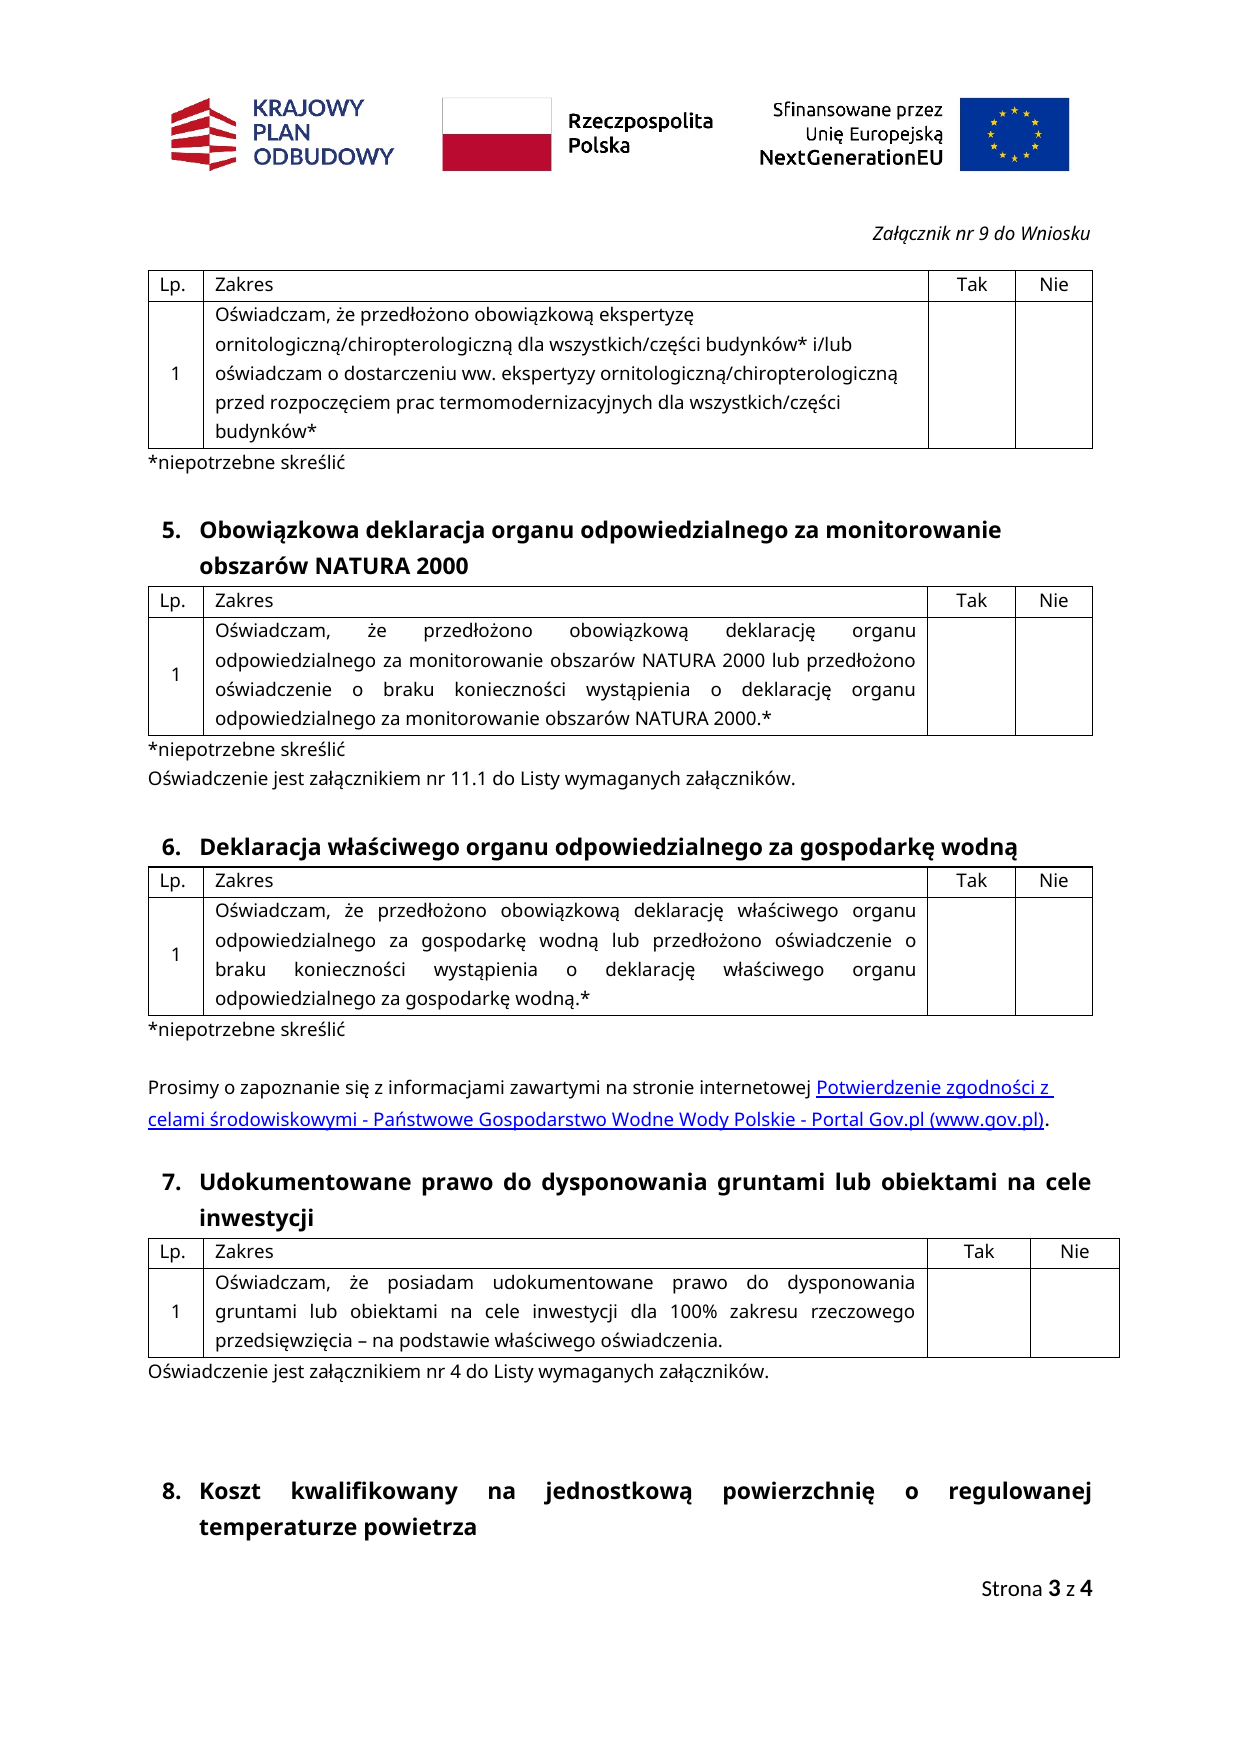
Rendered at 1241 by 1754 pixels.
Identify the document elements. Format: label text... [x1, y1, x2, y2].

table_header Tak [928, 587, 1015, 617]
table_cell Oświadczam, że posiadam udokumentowane prawo do dysponowania gruntami lub obiektami na cele inwestycji dla 100% zakresu rzeczowego przedsięwzięcia – na podstawie właściwego oświadczenia. [204, 1269, 927, 1357]
table_header Zakres [204, 1239, 927, 1268]
list Koszt kwalifikowany na jednostkową powierzchnię o regulowanej temperaturze powietrza [162, 1475, 1093, 1542]
text *niepotrzebne skreślić [148, 449, 1093, 475]
list Obowiązkowa deklaracja organu odpowiedzialnego za monitorowanie obszarów NATURA 2000 [162, 514, 1093, 582]
table_cell [929, 302, 1015, 448]
table_cell [928, 618, 1015, 735]
text *niepotrzebne skreślić [148, 1016, 1093, 1042]
list Deklaracja właściwego organu odpowiedzialnego za gospodarkę wodną [162, 830, 1093, 862]
table_header Tak [928, 868, 1015, 897]
table_cell [928, 898, 1015, 1015]
table_header Nie [1016, 271, 1092, 301]
table_cell [928, 1269, 1030, 1357]
table_cell Oświadczam, że przedłożono obowiązkową deklarację organu odpowiedzialnego za monitorowanie obszarów NATURA 2000 lub przedłożono oświadczenie o braku konieczności wystąpienia o deklarację organu odpowiedzialnego za monitorowanie obszarów NATURA 2000.* [204, 618, 927, 735]
table_header Tak [929, 271, 1015, 301]
table_header Zakres [204, 587, 927, 617]
table_cell 1 [149, 1269, 203, 1357]
table_header Lp. [149, 1239, 203, 1268]
picture [147, 73, 1093, 195]
table_header Lp. [149, 271, 203, 301]
table_header Nie [1016, 868, 1092, 897]
table_cell Oświadczam, że przedłożono obowiązkową deklarację właściwego organu odpowiedzialnego za gospodarkę wodną lub przedłożono oświadczenie o braku konieczności wystąpienia o deklarację właściwego organu odpowiedzialnego za gospodarkę wodną.* [204, 898, 927, 1015]
table_cell 1 [149, 618, 203, 735]
table_cell [1016, 302, 1092, 448]
table_cell [1016, 898, 1092, 1015]
table_header Lp. [149, 868, 203, 897]
table_header Nie [1031, 1239, 1119, 1268]
text Oświadczenie jest załącznikiem nr 4 do Listy wymaganych załączników. [148, 1358, 1093, 1383]
table_header Nie [1016, 587, 1092, 617]
list Udokumentowane prawo do dysponowania gruntami lub obiektami na cele inwestycji [162, 1166, 1093, 1233]
table_cell 1 [149, 302, 203, 448]
text *niepotrzebne skreślić [148, 736, 1093, 761]
table_cell 1 [149, 898, 203, 1015]
table_cell [1016, 618, 1092, 735]
table_header Lp. [149, 587, 203, 617]
table_header Zakres [204, 271, 928, 301]
text Oświadczenie jest załącznikiem nr 11.1 do Listy wymaganych załączników. [148, 765, 1093, 791]
table_cell [1031, 1269, 1119, 1357]
table_cell Oświadczam, że przedłożono obowiązkową ekspertyzę ornitologiczną/chiropterologiczną dla wszystkich/części budynków* i/lub oświadczam o dostarczeniu ww. ekspertyzy ornitologiczną/chiropterologiczną przed rozpoczęciem prac termomodernizacyjnych dla wszystkich/części budynków* [204, 302, 928, 448]
table_header Zakres [204, 868, 927, 897]
table_header Tak [928, 1239, 1030, 1268]
text Prosimy o zapoznanie się z informacjami zawartymi na stronie internetowej Potwierdzenie zgodności z celami środowiskowymi - Państwowe Gospodarstwo Wodne Wody Polskie - Portal Gov.pl (www.gov.pl). [148, 1074, 1093, 1132]
